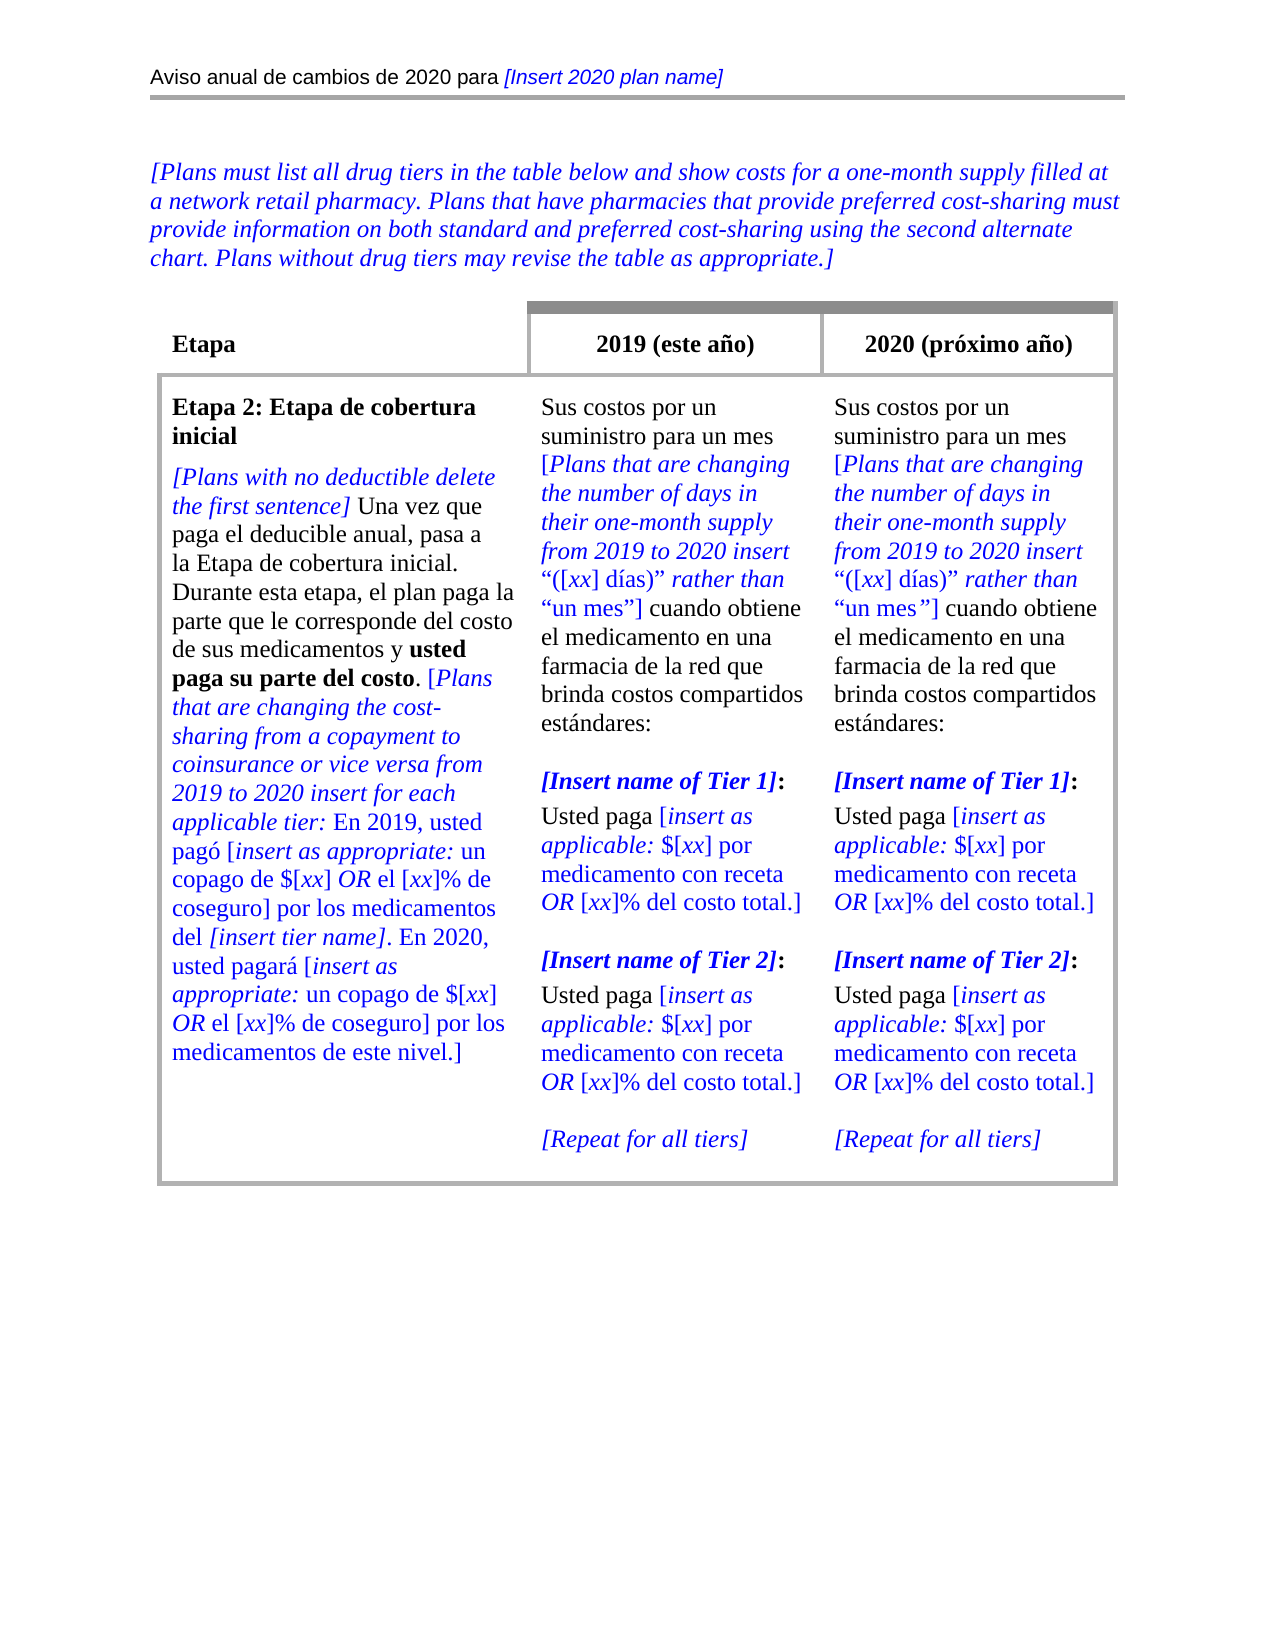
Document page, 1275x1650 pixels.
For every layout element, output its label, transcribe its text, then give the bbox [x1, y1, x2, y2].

table_cell Sus costos por un suministro para un mes [Plans that are changing the number of days in their one-month supply from 2019 to 2020 insert “([xx] días)” rather than “un mes”] cuando obtiene el medicamento en una farmacia de la red que brinda costos compartidos estándares: [Insert name of Tier 1]: Usted paga [insert as applicable: $[xx] por medicamento con receta OR [xx]% del costo total.] [Insert name of Tier 2]: Usted paga [insert as applicable: $[xx] por medicamento con receta OR [xx]% del costo total.] [Repeat for all tiers] [822, 377, 1113, 1181]
table_header 2020 (próximo año) [824, 314, 1113, 372]
text [Plans must list all drug tiers in the table below and show costs for a one-month supply filled at a network retail pharmacy. Plans that have pharmacies that provide preferred cost-sharing must provide information on both standard and preferred cost-sharing using the second alternate chart. Plans without drug tiers may revise the table as appropriate.] [150, 157, 1125, 272]
table_header 2019 (este año) [531, 314, 820, 372]
table_header Etapa [160, 301, 527, 372]
table_cell Sus costos por un suministro para un mes [Plans that are changing the number of days in their one-month supply from 2019 to 2020 insert “([xx] días)” rather than “un mes”] cuando obtiene el medicamento en una farmacia de la red que brinda costos compartidos estándares: [Insert name of Tier 1]: Usted paga [insert as applicable: $[xx] por medicamento con receta OR [xx]% del costo total.] [Insert name of Tier 2]: Usted paga [insert as applicable: $[xx] por medicamento con receta OR [xx]% del costo total.] [Repeat for all tiers] [529, 377, 822, 1181]
table_cell Etapa 2: Etapa de cobertura inicial [Plans with no deductible delete the first sentence] Una vez que paga el deducible anual, pasa a la Etapa de cobertura inicial. Durante esta etapa, el plan paga la parte que le corresponde del costo de sus medicamentos y usted paga su parte del costo. [Plans that are changing the cost-sharing from a copayment to coinsurance or vice versa from 2019 to 2020 insert for each applicable tier: En 2019, usted pagó [insert as appropriate: un copago de $[xx] OR el [xx]% de coseguro] por los medicamentos del [insert tier name]. En 2020, usted pagará [insert as appropriate: un copago de $[xx] OR el [xx]% de coseguro] por los medicamentos de este nivel.] [162, 377, 529, 1181]
